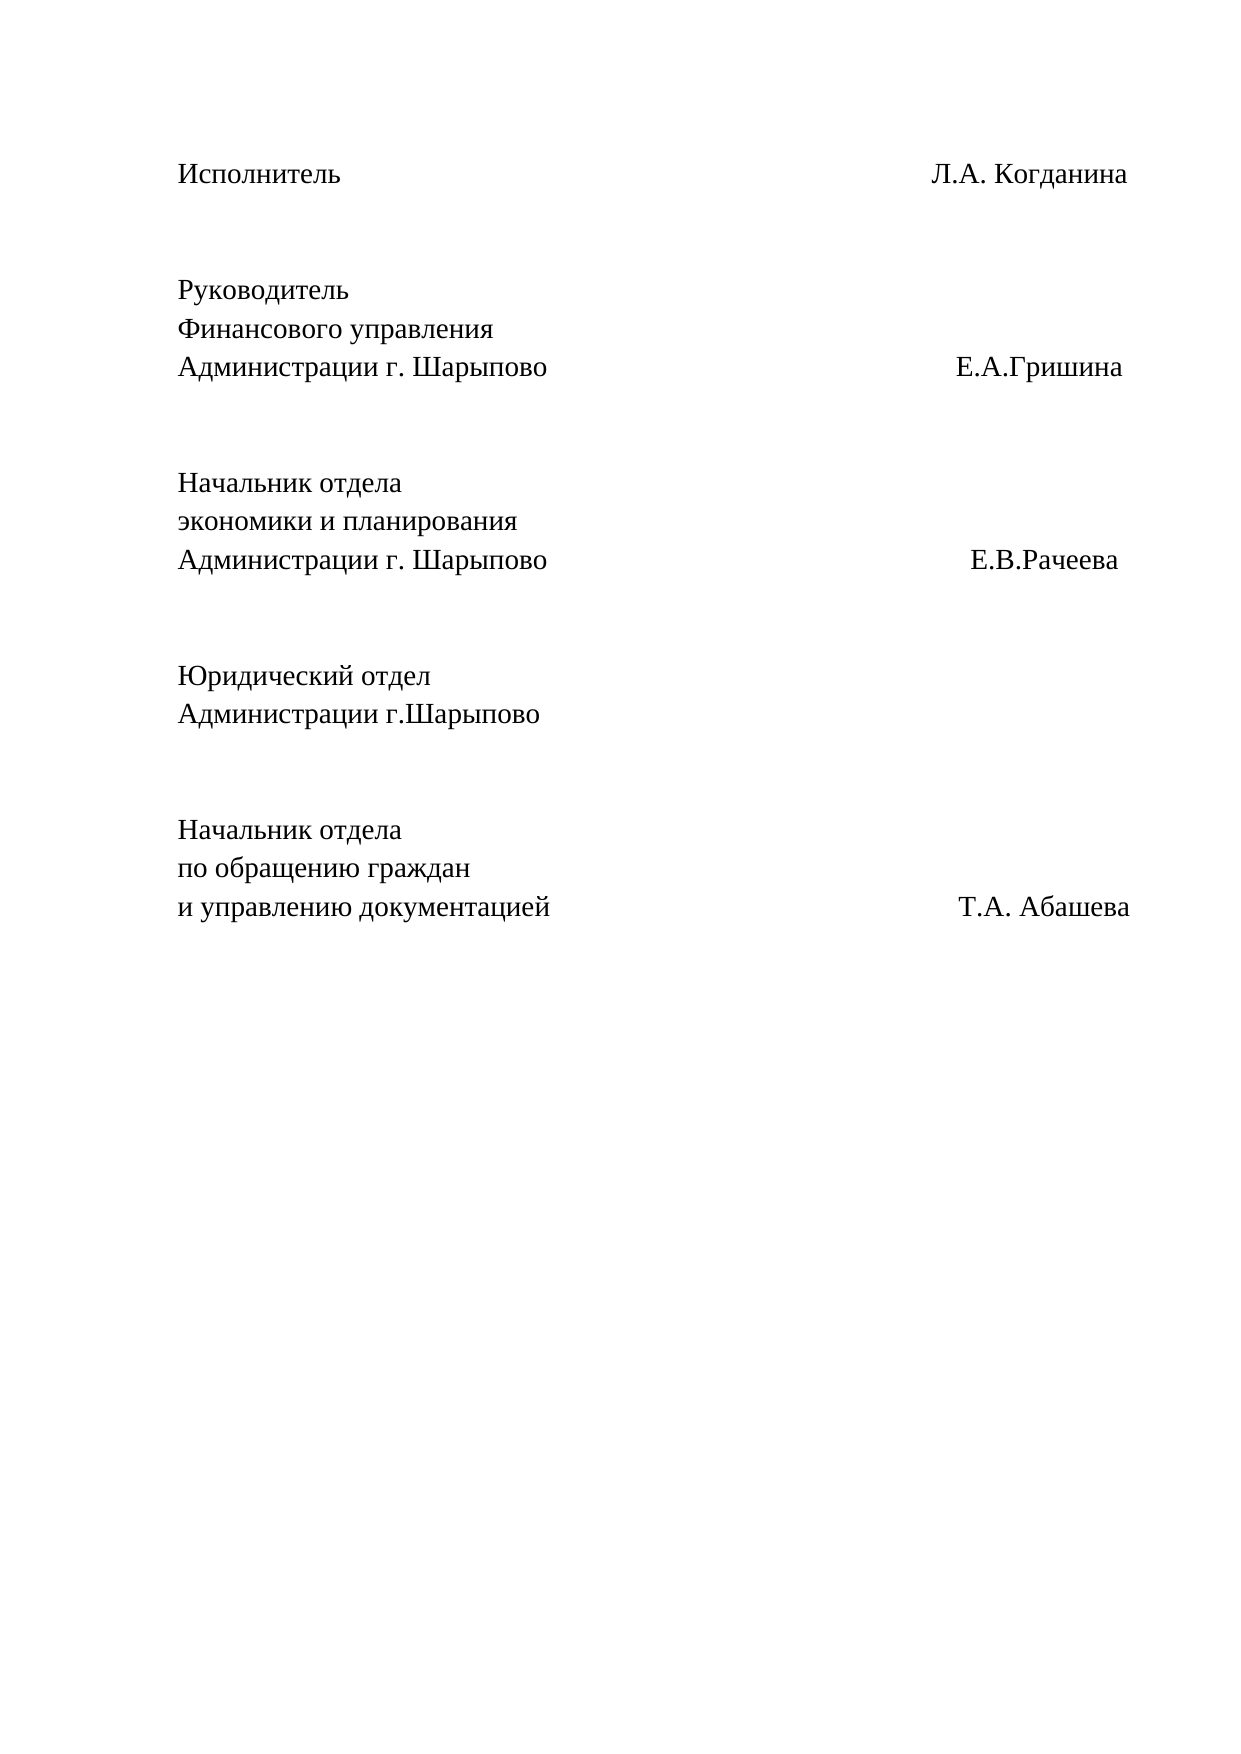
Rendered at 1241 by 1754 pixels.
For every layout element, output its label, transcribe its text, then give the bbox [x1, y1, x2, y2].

text Администрации г. Шарыпово Е.А.Гришина [177, 349, 1152, 383]
text Администрации г. Шарыпово Е.В.Рачеева [177, 542, 1152, 576]
text Администрации г.Шарыпово [177, 696, 1152, 730]
text Финансового управления [177, 311, 1152, 344]
text Исполнитель Л.А. Когданина [177, 157, 1152, 190]
text экономики и планирования [177, 503, 1152, 537]
text Юридический отдел [177, 658, 1152, 691]
text Руководитель [177, 272, 1152, 306]
text по обращению граждан [177, 850, 1152, 884]
text Начальник отдела [177, 812, 1152, 845]
text и управлению документацией Т.А. Абашева [177, 889, 1152, 922]
text Начальник отдела [177, 465, 1152, 498]
